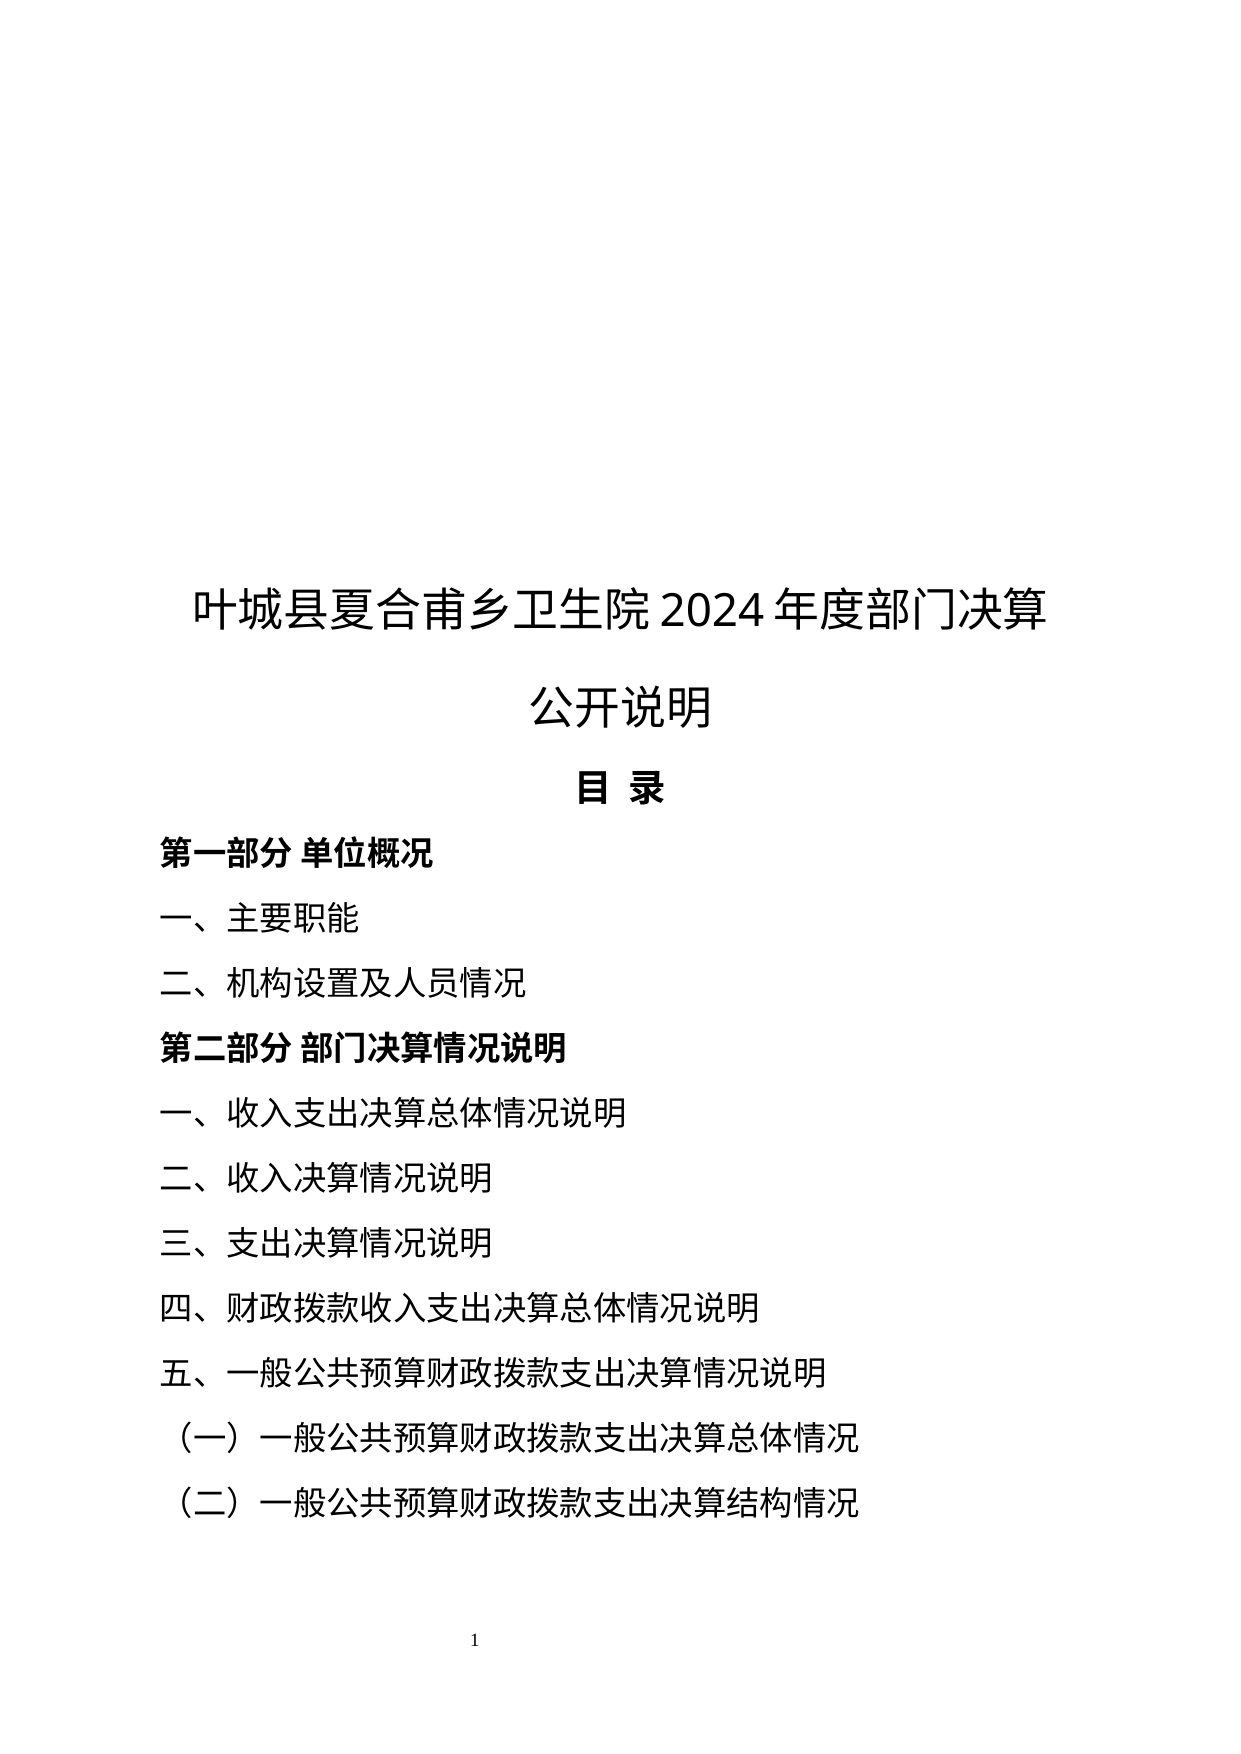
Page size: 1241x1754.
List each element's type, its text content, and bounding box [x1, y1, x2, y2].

text 第二部分 部门决算情况说明 [159, 1013, 1081, 1078]
text 叶城县夏合甫乡卫生院2024年度部门决算 [159, 558, 1081, 655]
text 四、财政拨款收入支出决算总体情况说明 [159, 1273, 1081, 1338]
text 一、主要职能 [159, 883, 1081, 948]
text 公开说明 [159, 655, 1081, 753]
text 二、收入决算情况说明 [159, 1143, 1081, 1208]
text 三、支出决算情况说明 [159, 1208, 1081, 1273]
text 目 录 [159, 753, 1081, 818]
text 二、机构设置及人员情况 [159, 948, 1081, 1013]
text 一、收入支出决算总体情况说明 [159, 1078, 1081, 1143]
text 第一部分 单位概况 [159, 818, 1081, 883]
text （一）一般公共预算财政拨款支出决算总体情况 [159, 1403, 1081, 1468]
text （二）一般公共预算财政拨款支出决算结构情况 [159, 1468, 1081, 1533]
text 五、一般公共预算财政拨款支出决算情况说明 [159, 1338, 1081, 1403]
